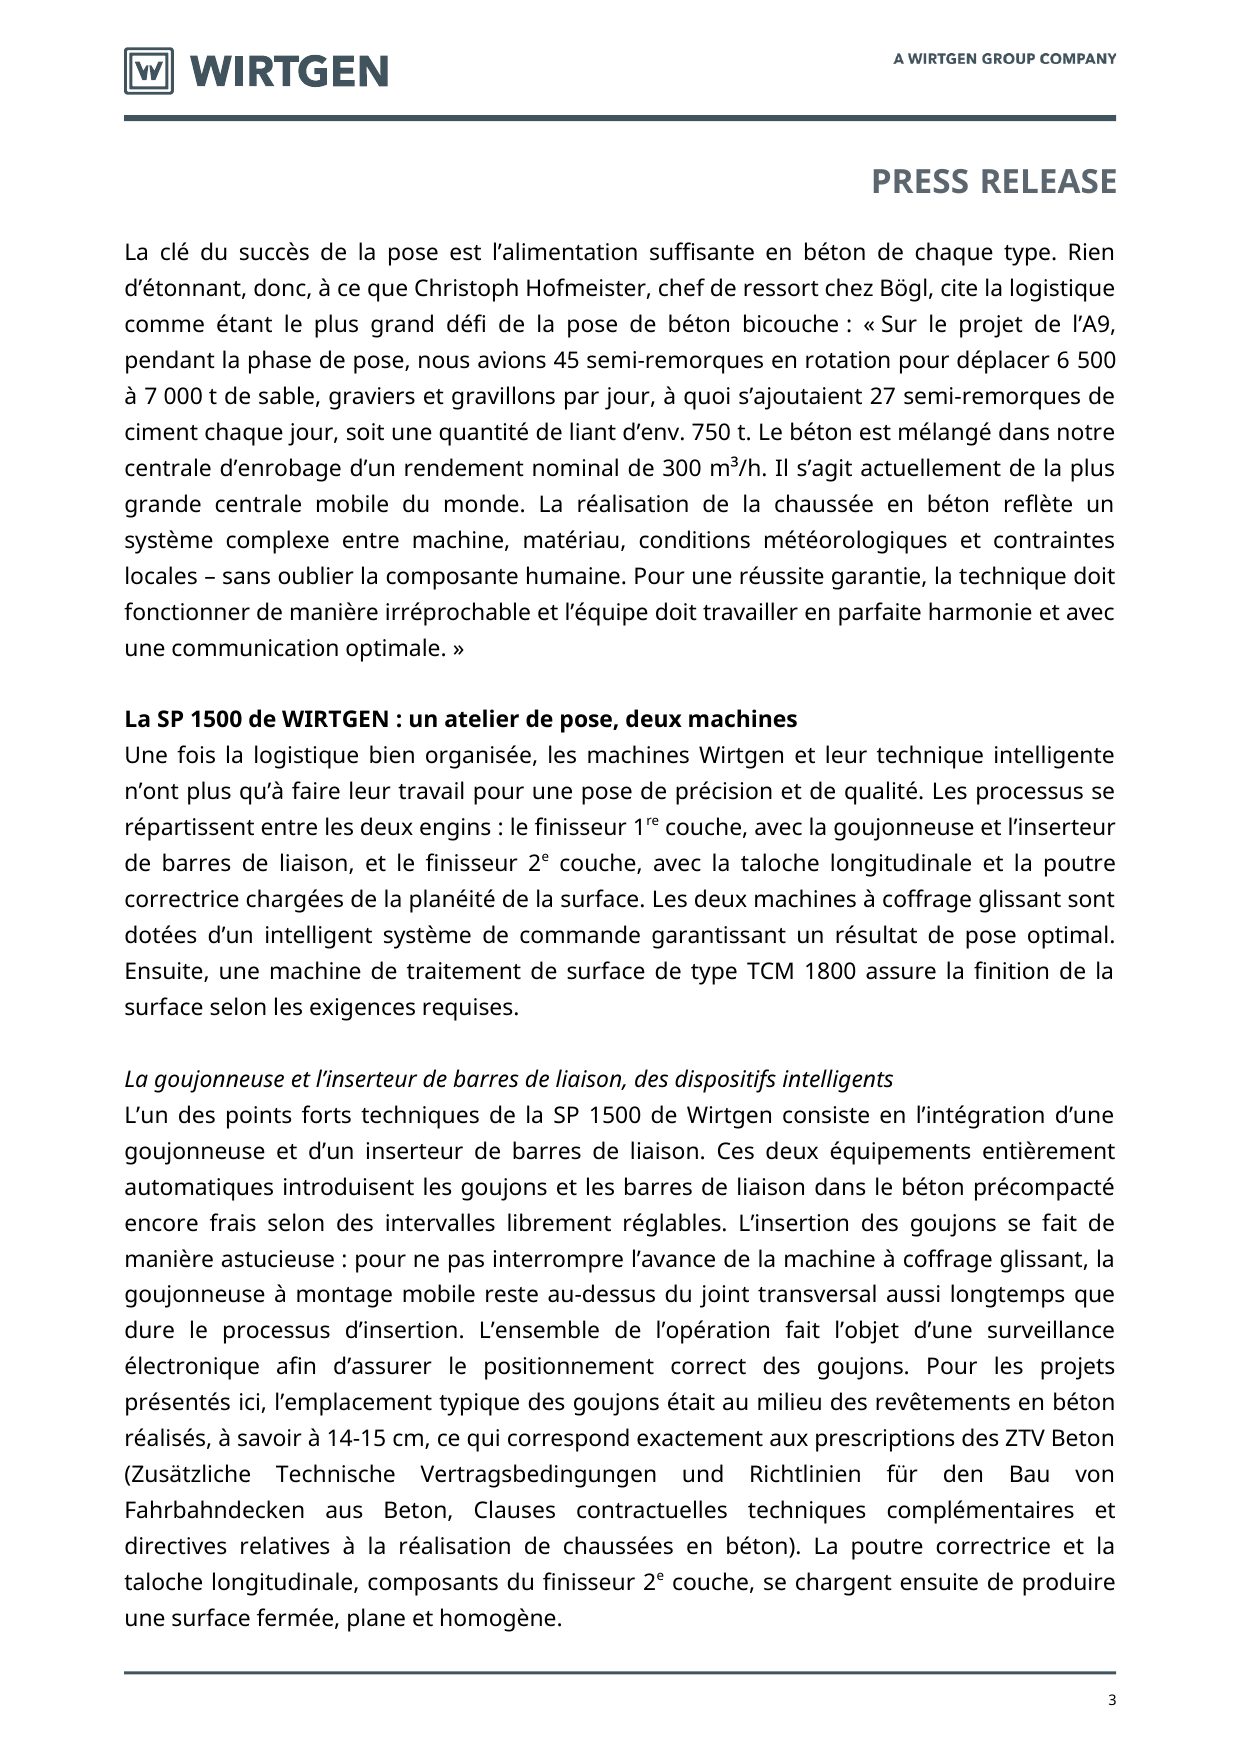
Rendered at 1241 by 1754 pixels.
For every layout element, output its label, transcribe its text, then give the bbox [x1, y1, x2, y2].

text La SP 1500 de WIRTGEN : un atelier de pose, deux machines [124, 703, 1116, 735]
picture [893, 53, 1117, 64]
text Une fois la logistique bien organisée, les machines Wirtgen et leur technique intelligente n’ont plus qu’à faire leur travail pour une pose de précision et de qualité. Les processus se répartissent entre les deux engins : le finisseur 1re couche, avec la goujonneuse et l’inserteur de barres de liaison, et le finisseur 2e couche, avec la taloche longitudinale et la poutre correctrice chargées de la planéité de la surface. Les deux machines à coffrage glissant sont dotées d’un intelligent système de commande garantissant un résultat de pose optimal. Ensuite, une machine de traitement de surface de type TCM 1800 assure la finition de la surface selon les exigences requises. [124, 739, 1116, 1022]
text La goujonneuse et l’inserteur de barres de liaison, des dispositifs intelligents [124, 1063, 1116, 1094]
text La clé du succès de la pose est l’alimentation suffisante en béton de chaque type. Rien d’étonnant, donc, à ce que Christoph Hofmeister, chef de ressort chez Bögl, cite la logistique comme étant le plus grand défi de la pose de béton bicouche : « Sur le projet de l’A9, pendant la phase de pose, nous avions 45 semi-remorques en rotation pour déplacer 6 500 à 7 000 t de sable, graviers et gravillons par jour, à quoi s’ajoutaient 27 semi-remorques de ciment chaque jour, soit une quantité de liant d’env. 750 t. Le béton est mélangé dans notre centrale d’enrobage d’un rendement nominal de 300 m³/h. Il s’agit actuellement de la plus grande centrale mobile du monde. La réalisation de la chaussée en béton reflète un système complexe entre machine, matériau, conditions météorologiques et contraintes locales – sans oublier la composante humaine. Pour une réussite garantie, la technique doit fonctionner de manière irréprochable et l’équipe doit travailler en parfaite harmonie et avec une communication optimale. » [124, 236, 1116, 663]
text L’un des points forts techniques de la SP 1500 de Wirtgen consiste en l’intégration d’une goujonneuse et d’un inserteur de barres de liaison. Ces deux équipements entièrement automatiques introduisent les goujons et les barres de liaison dans le béton précompacté encore frais selon des intervalles librement réglables. L’insertion des goujons se fait de manière astucieuse : pour ne pas interrompre l’avance de la machine à coffrage glissant, la goujonneuse à montage mobile reste au-dessus du joint transversal aussi longtemps que dure le processus d’insertion. L’ensemble de l’opération fait l’objet d’une surveillance électronique afin d’assurer le positionnement correct des goujons. Pour les projets présentés ici, l’emplacement typique des goujons était au milieu des revêtements en béton réalisés, à savoir à 14-, ce qui correspond exactement aux prescriptions des ZTV Beton (Zusätzliche Technische Vertragsbedingungen und Richtlinien für den Bau von Fahrbahndecken aus Beton, Clauses contractuelles techniques complémentaires et directives relatives à la réalisation de chaussées en béton). La poutre correctrice et la taloche longitudinale, composants du finisseur 2e couche, se chargent ensuite de produire une surface fermée, plane et homogène. [124, 1099, 1116, 1633]
